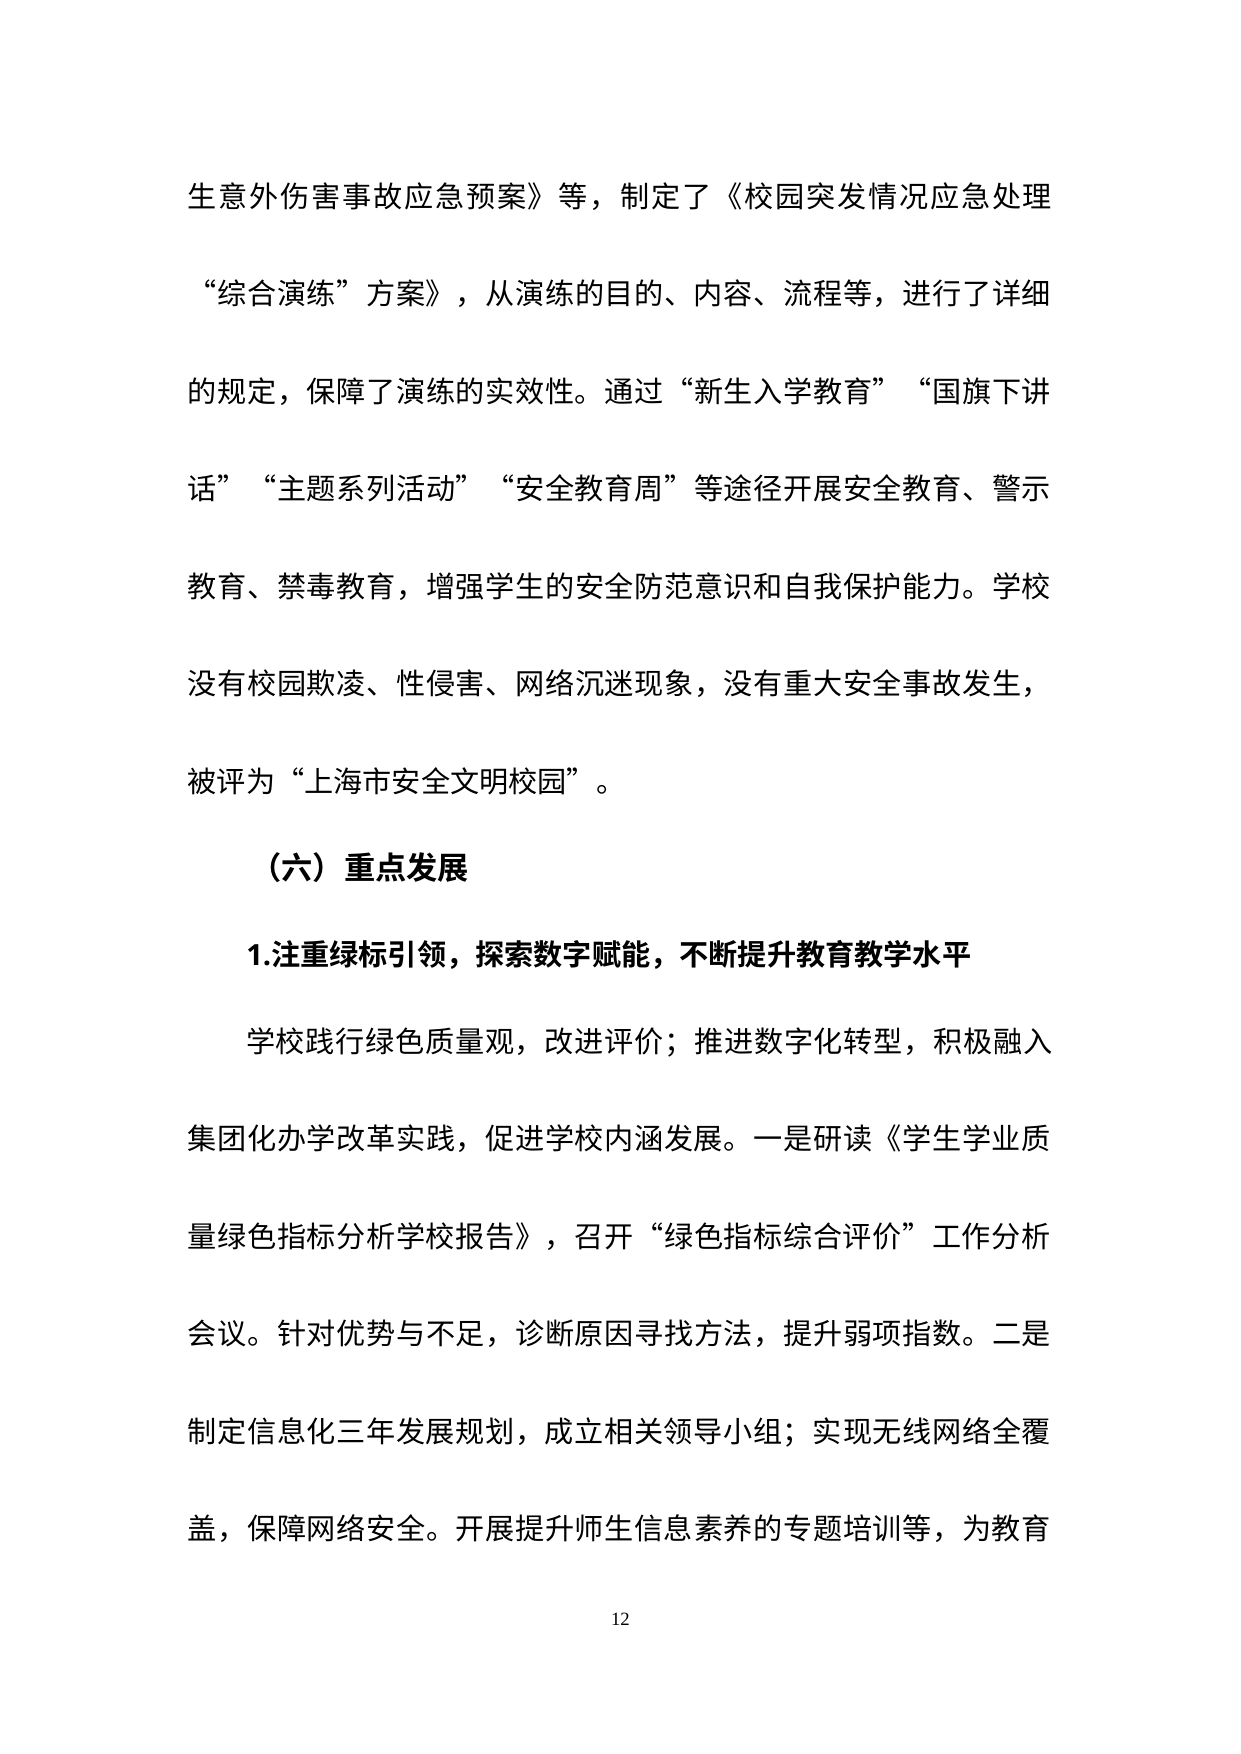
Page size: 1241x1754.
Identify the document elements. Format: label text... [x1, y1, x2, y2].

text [187, 162, 1053, 812]
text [187, 1007, 1053, 1559]
text 1.注重绿标引领，探索数字赋能，不断提升教育教学水平 [187, 921, 1053, 986]
text （六）重点发展 [187, 833, 1053, 898]
